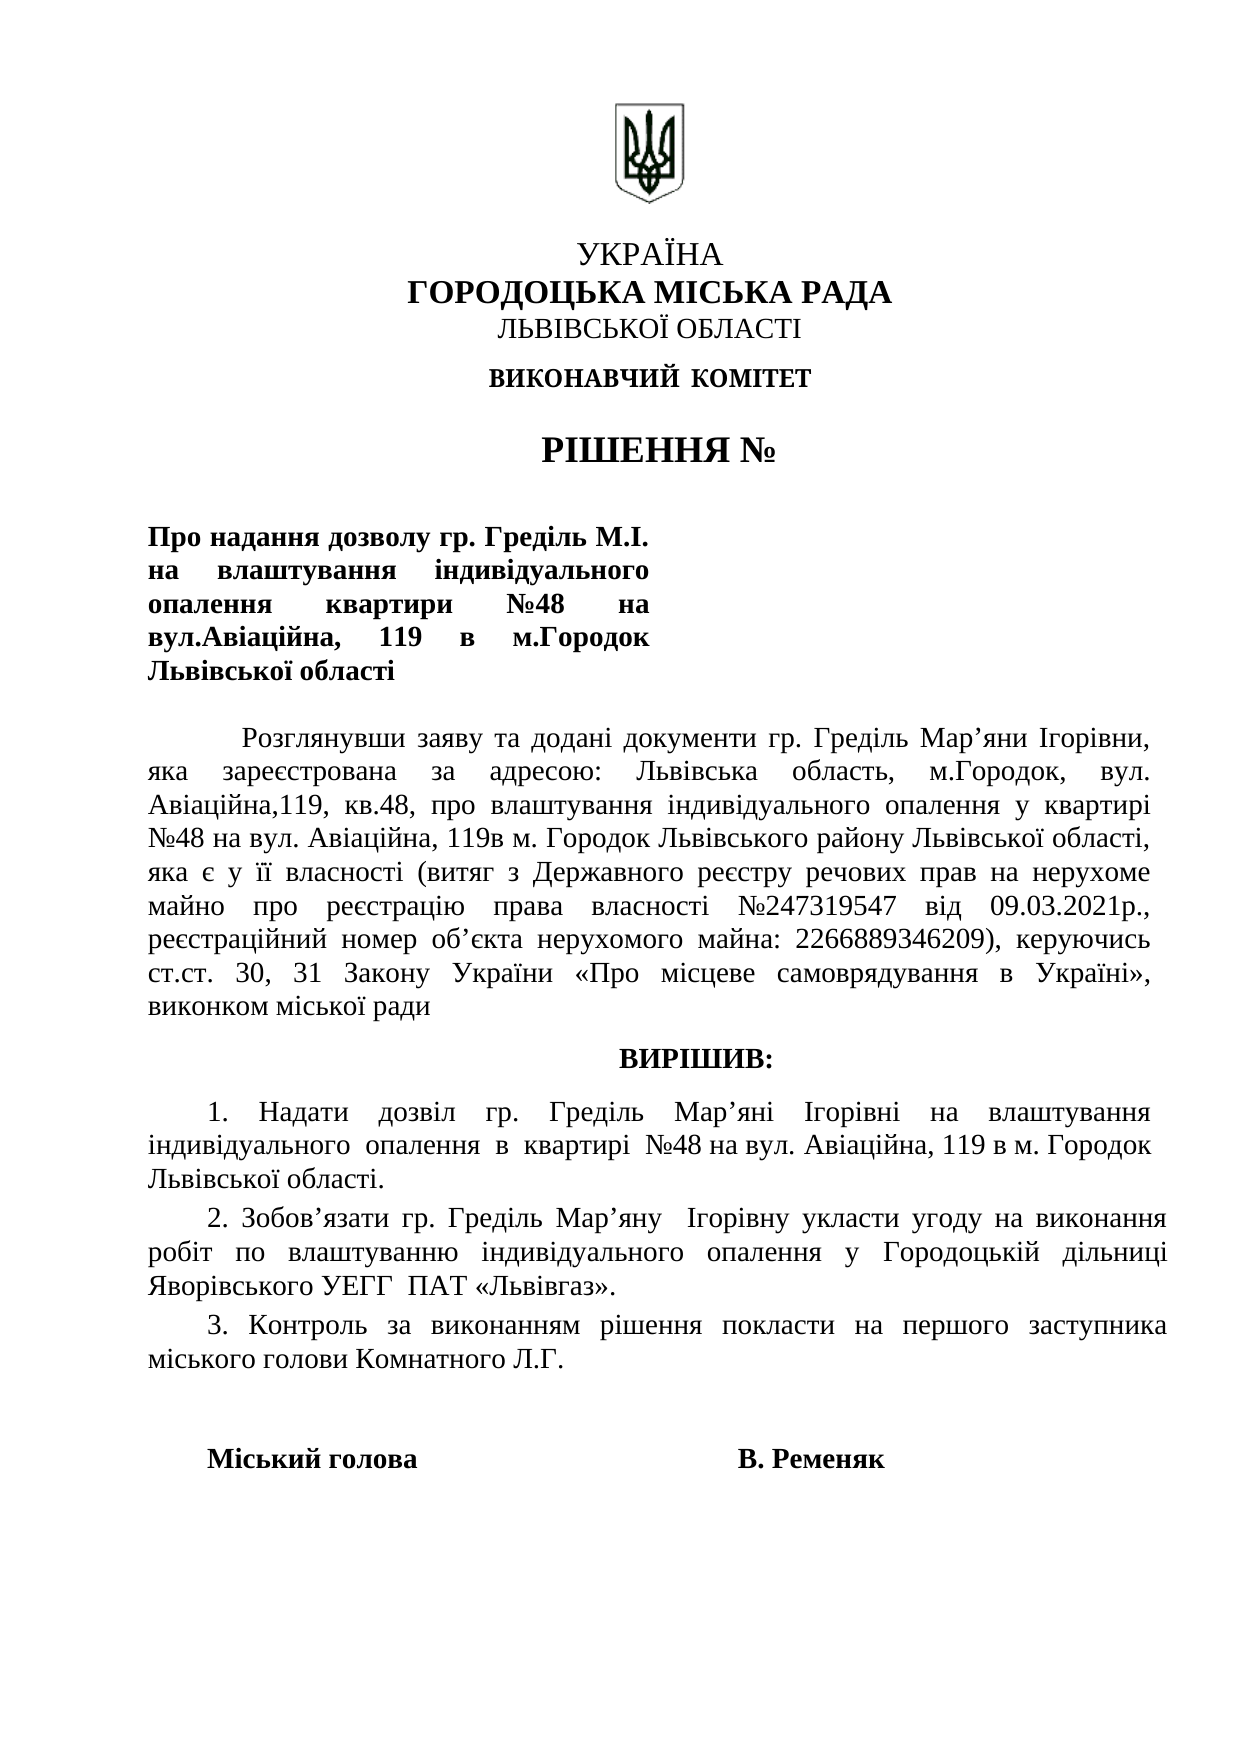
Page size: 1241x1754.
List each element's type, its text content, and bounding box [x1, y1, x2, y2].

picture [614, 102, 685, 204]
text УКРАЇНА [148, 234, 1152, 273]
text ВИРІШИВ: [148, 1041, 1152, 1074]
subtitle ВИКОНАВЧИЙ КОМІТЕТ [148, 365, 1152, 394]
text Розглянувши заяву та додані документи гр. Греділь Мар’яни Ігорівни, яка зареєстрована за адресою: Львівська область, м.Городок, вул. Авіаційна,119, кв.48, про влаштування індивідуального опалення у квартирі №48 на вул. Авіаційна, 119в м. Городок Львівського району Львівської області, яка є у її власності (витяг з Державного реєстру речових прав на нерухоме майно про реєстрацію права власності №247319547 від 09.03.2021р., реєстраційний номер об’єкта нерухомого майна: 2266889346209), керуючись ст.cт. 30, 31 Закону України «Про місцеве самоврядування в Україні», виконком міської ради [148, 720, 1152, 1022]
text ЛЬВІВСЬКОЇ ОБЛАСТІ [148, 311, 1152, 344]
text 1. Надати дозвіл гр. Греділь Мар’яні Ігорівні на влаштування індивідуального опалення в квартирі №48 на вул. Авіаційна, 119 в м. Городок Львівської області. [148, 1094, 1152, 1194]
text Міський голова В. Ременяк [148, 1442, 1152, 1475]
text ГОРОДОЦЬКА МІСЬКА РАДА [148, 273, 1152, 311]
text Про надання дозволу гр. Греділь М.І. на влаштування індивідуального опалення квартири №48 на вул.Авіаційна, 119 в м.Городок Львівської області [148, 519, 650, 686]
text 3. Контроль за виконанням рішення покласти на першого заступника міського голови Комнатного Л.Г. [148, 1307, 1168, 1374]
text РІШЕННЯ № [148, 428, 1171, 471]
text 2. Зобов’язати гр. Греділь Мар’яну Ігорівну укласти угоду на виконання робіт по влаштуванню індивідуального опалення у Городоцькій дільниці Яворівського УЕГГ ПАТ «Львівгаз». [148, 1201, 1168, 1301]
